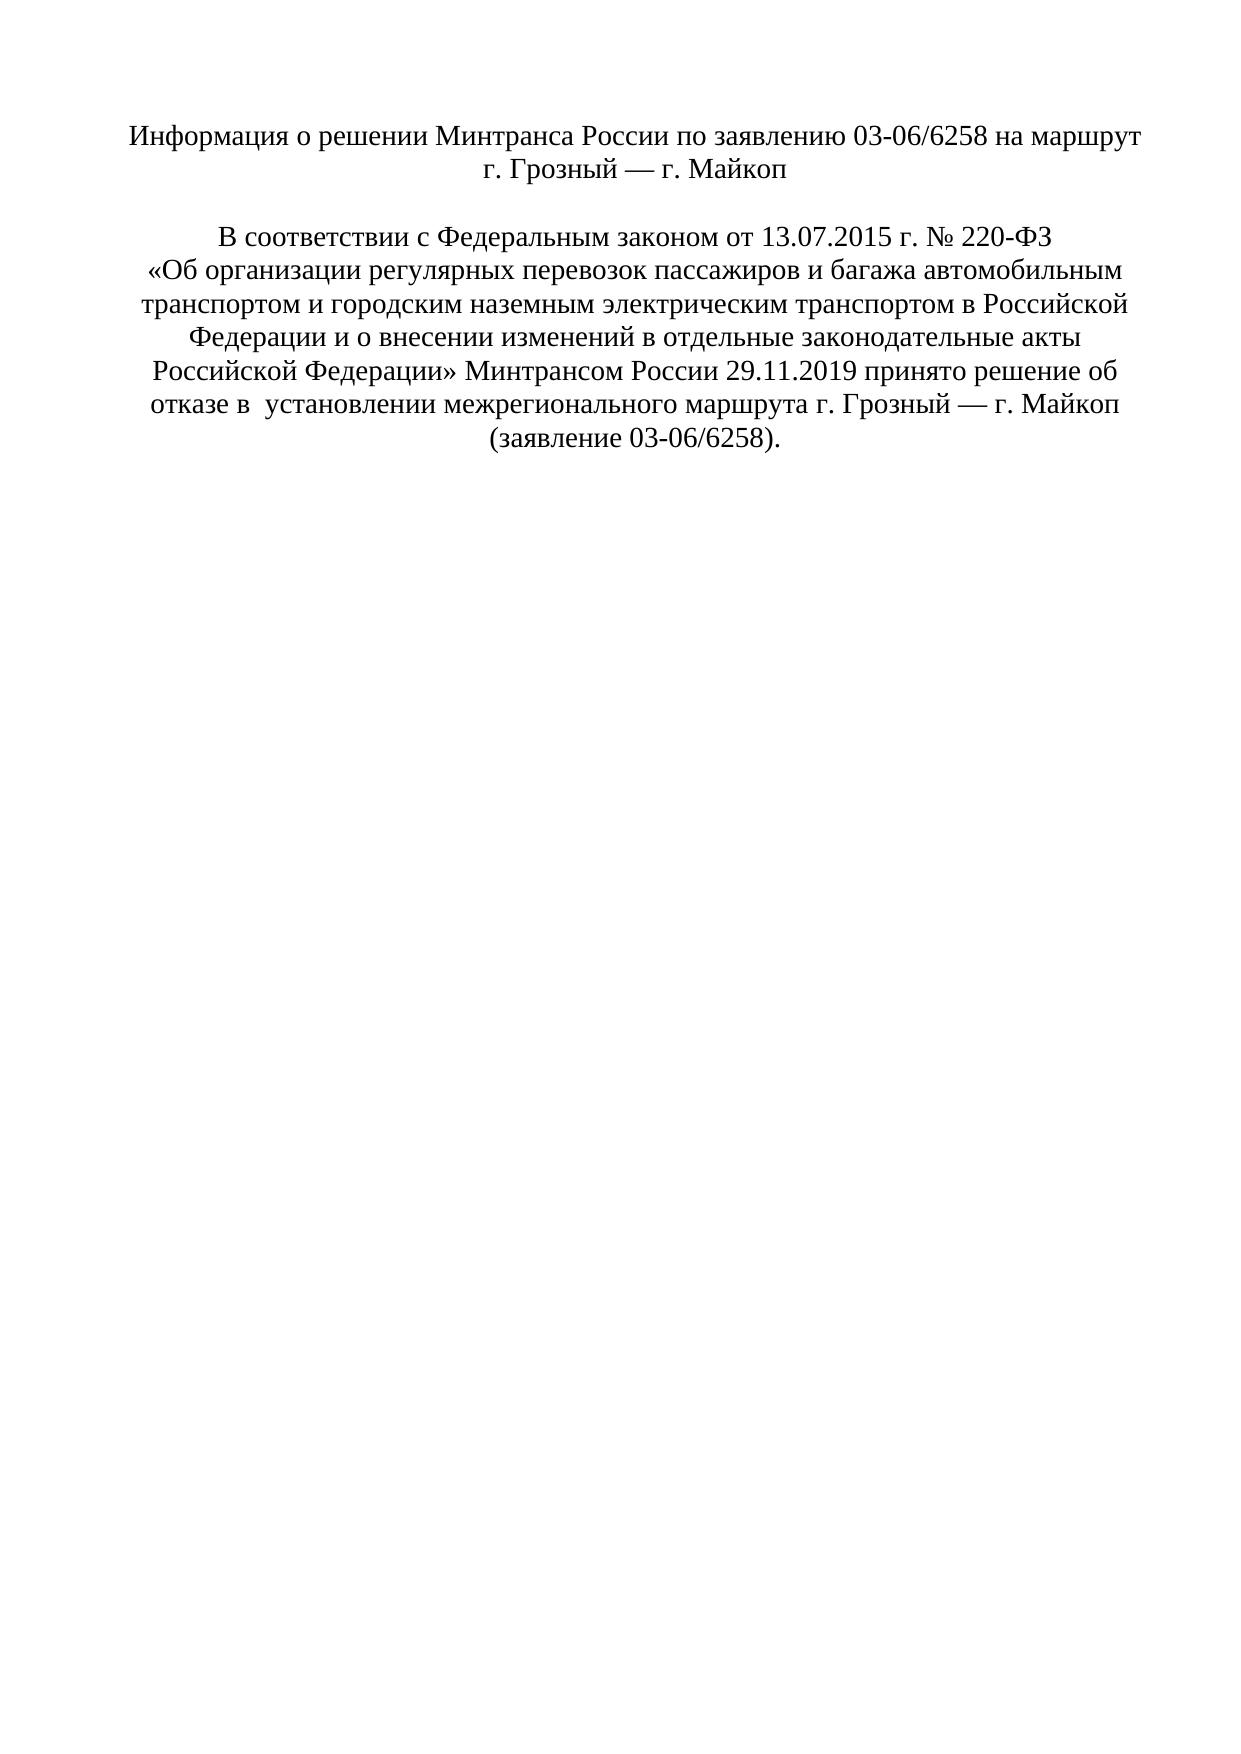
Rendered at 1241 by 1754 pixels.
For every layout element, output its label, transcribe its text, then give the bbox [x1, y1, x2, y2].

text В соответствии с Федеральным законом от 13.07.2015 г. № 220-ФЗ «Об организации регулярных перевозок пассажиров и багажа автомобильным транспортом и городским наземным электрическим транспортом в Российской Федерации и о внесении изменений в отдельные законодательные акты Российской Федерации» Минтрансом России 29.11.2019 принято решение об отказе в установлении межрегионального маршрута г. Грозный — г. Майкоп (заявление 03-06/6258). [118, 219, 1152, 453]
text Информация о решении Минтранса России по заявлению 03-06/6258 на маршрут г. Грозный — г. Майкоп [118, 118, 1152, 185]
